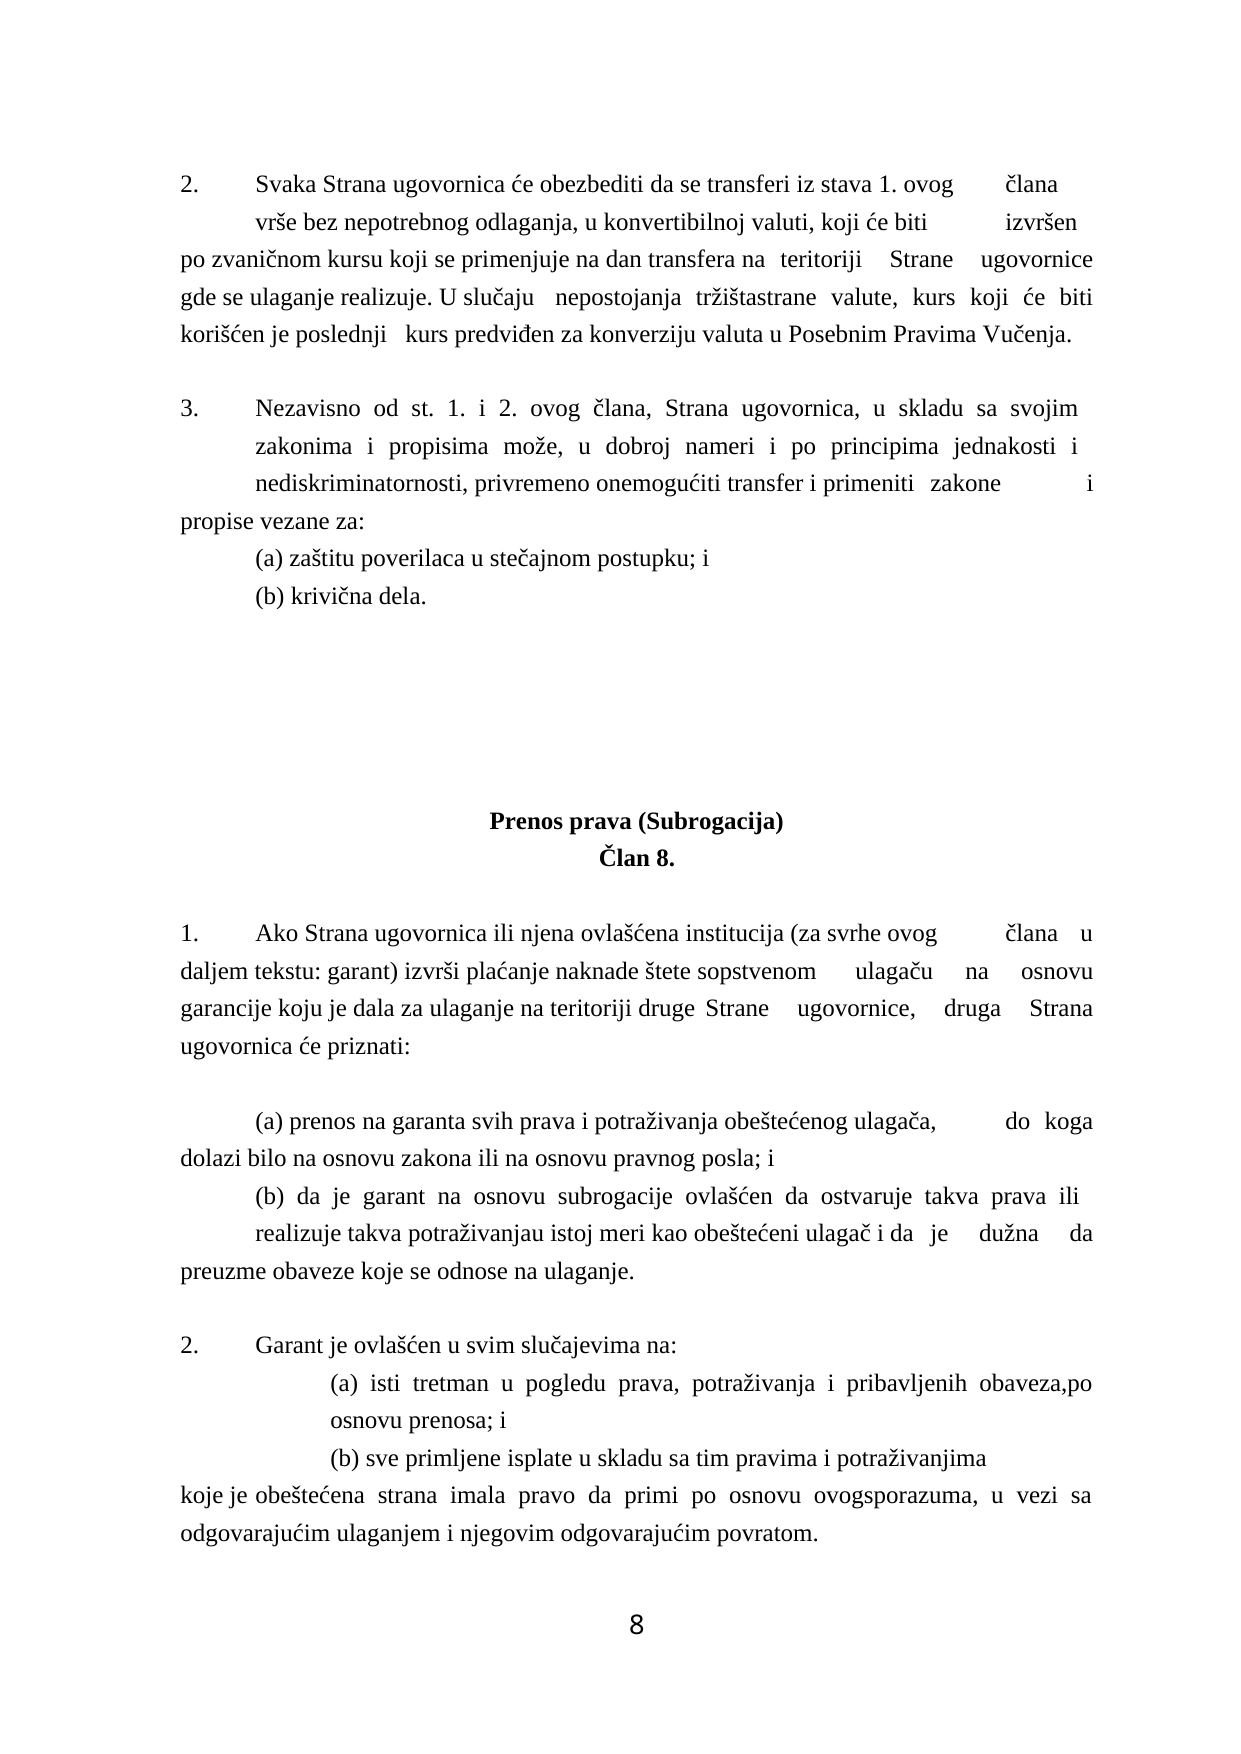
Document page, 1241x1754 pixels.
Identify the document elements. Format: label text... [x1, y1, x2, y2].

text 2. Garant je ovlašćen u svim slučajevima na: [180, 1324, 1093, 1361]
text 1. Ako Strana ugovornica ili njena ovlašćena institucija (za svrhe ovog člana u daljem tekstu: garant) izvrši plaćanje naknade štete sopstvenom ulagaču na osnovu garancije koju je dala za ulaganje na teritoriji druge Strane ugovornice, druga Strana ugovornica će priznati: [180, 912, 1093, 1062]
text (a) zaštitu poverilaca u stečajnom postupku; i [180, 537, 1093, 574]
text (b) sve primljene isplate u skladu sa tim pravima i potraživanjima [180, 1436, 1093, 1474]
text Član 8. [180, 837, 1093, 874]
text (a) isti tretman u pogledu prava, potraživanja i pribavljenih obaveza,po osnovu prenosa; i [330, 1361, 1093, 1436]
text (b) da je garant na osnovu subrogacije ovlašćen da ostvaruje takva prava ili realizuje takva potraživanjau istoj meri kao obeštećeni ulagač i da je dužna da preuzme obaveze koje se odnose na ulaganje. [180, 1174, 1093, 1287]
text (a) prenos na garanta svih prava i potraživanja obeštećenog ulagača, do koga dolazi bilo na osnovu zakona ili na osnovu pravnog posla; i [180, 1099, 1093, 1174]
text 3. Nezavisno od st. 1. i 2. ovog člana, Strana ugovornica, u skladu sa svojim zakonima i propisima može, u dobroj nameri i po principima jednakosti i nediskriminatornosti, privremeno onemogućiti transfer i primeniti zakone i propise vezane za: [180, 387, 1093, 537]
text Prenos prava (Subrogacija) [180, 799, 1093, 837]
text (b) krivična dela. [180, 574, 1093, 612]
text 2. Svaka Strana ugovornica će obezbediti da se transferi iz stava 1. ovog člana vrše bez nepotrebnog odlaganja, u konvertibilnoj valuti, koji će biti izvršen po zvaničnom kursu koji se primenjuje na dan transfera na teritoriji Strane ugovornice gde se ulaganje realizuje. U slučaju nepostojanja tržištastrane valute, kurs koji će biti korišćen je poslednji kurs predviđen za konverziju valuta u Posebnim Pravima Vučenja. [180, 162, 1093, 350]
text koje je obeštećena strana imala pravo da primi po osnovu ovogsporazuma, u vezi sa odgovarajućim ulaganjem i njegovim odgovarajućim povratom. [180, 1474, 1093, 1549]
